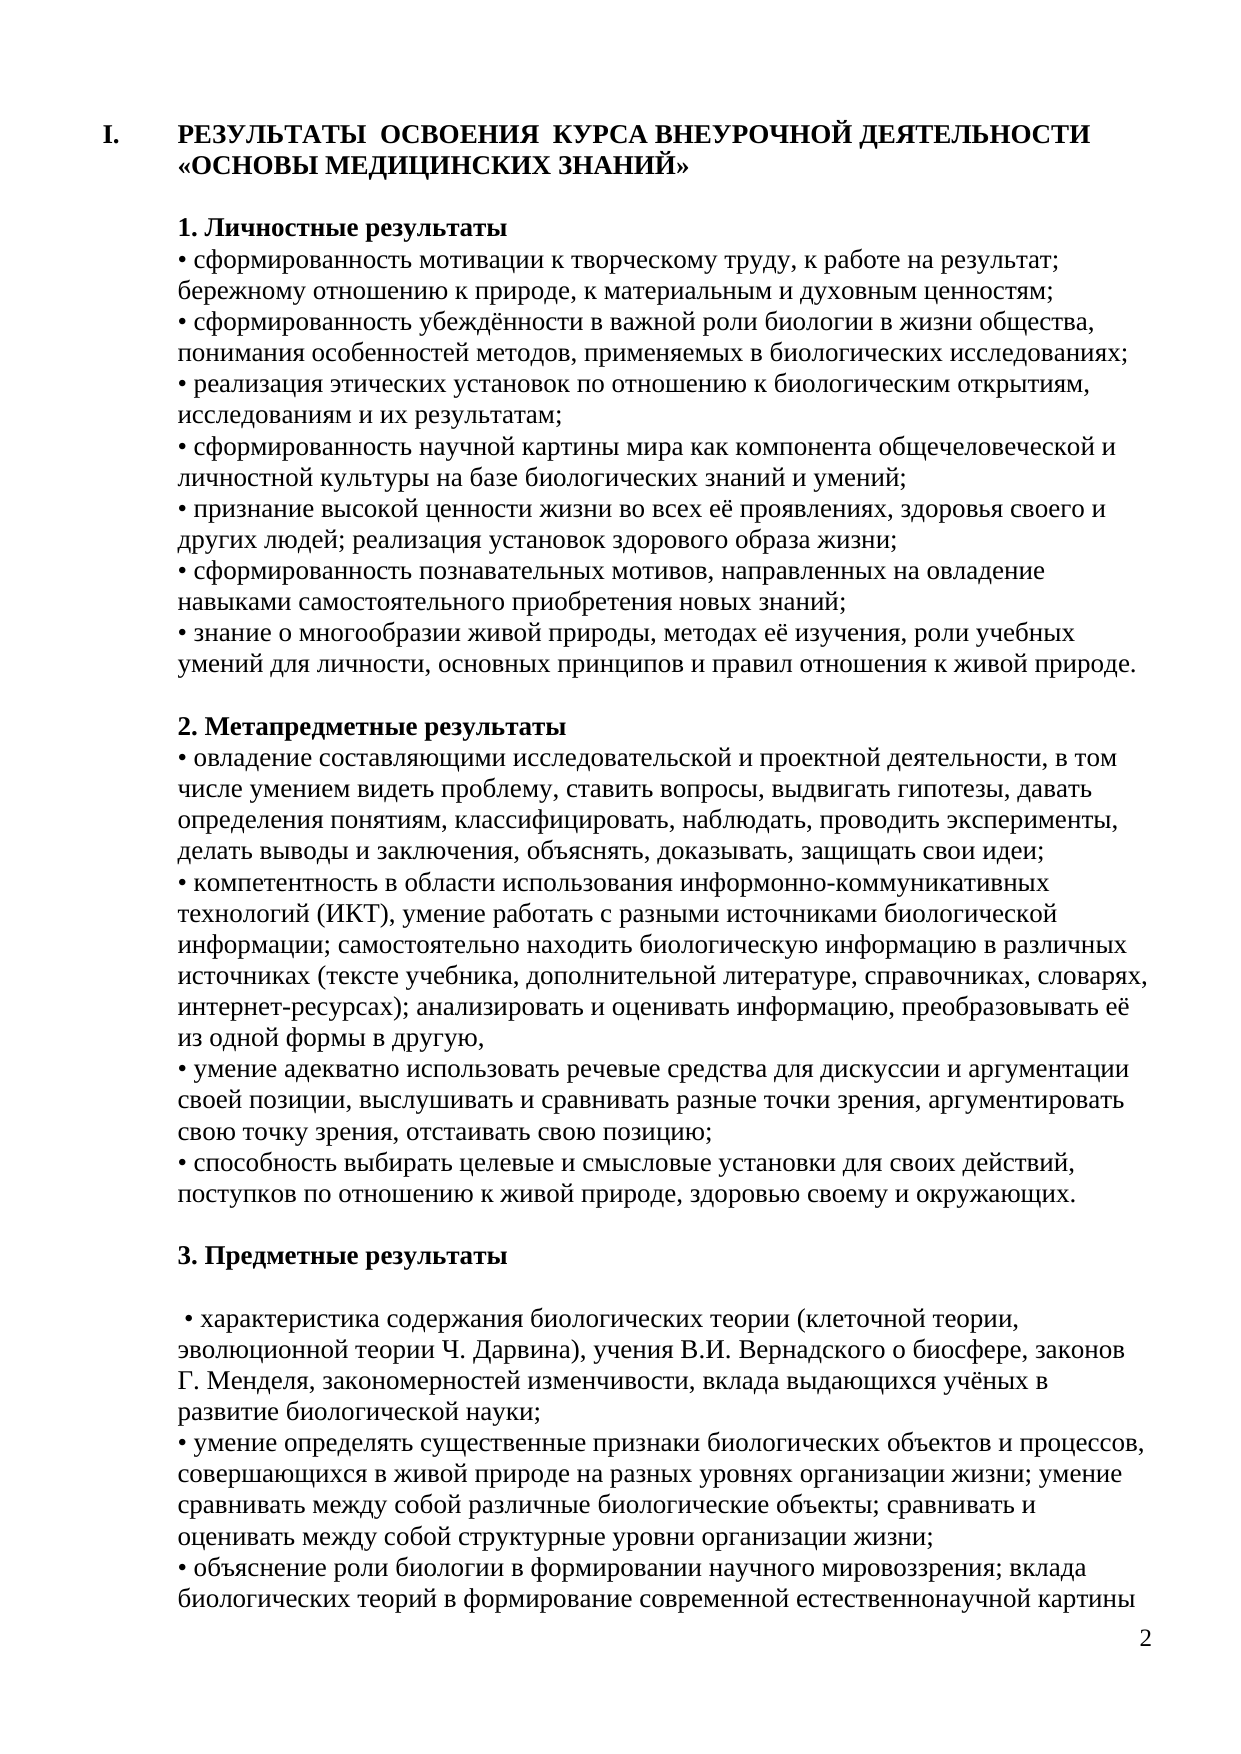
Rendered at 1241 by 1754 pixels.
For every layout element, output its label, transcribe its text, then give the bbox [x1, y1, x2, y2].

text • сформированность мотивации к творческому труду, к работе на результат; бережному отношению к природе, к материальным и духовным ценностям; [177, 243, 1152, 305]
list 1. Личностные результаты [177, 212, 1152, 243]
text • характеристика содержания биологических теории (клеточной теории, эволюционной теории Ч. Дарвина), учения В.И. Вернадского о биосфере, законов Г. Менделя, закономерностей изменчивости, вклада выдающихся учёных в развитие биологической науки; [177, 1302, 1152, 1426]
list 2. Метапредметные результаты [177, 710, 1152, 741]
text • овладение составляющими исследовательской и проектной деятельности, в том числе умением видеть проблему, ставить вопросы, выдвигать гипотезы, давать определения понятиям, классифицировать, наблюдать, проводить эксперименты, делать выводы и заключения, объяснять, доказывать, защищать свои идеи; [177, 741, 1152, 866]
text • сформированность убеждённости в важной роли биологии в жизни общества, понимания особенностей методов, применяемых в биологических исследованиях; [177, 305, 1152, 367]
text • умение адекватно использовать речевые средства для дискуссии и аргументации своей позиции, выслушивать и сравнивать разные точки зрения, аргументировать свою точку зрения, отстаивать свою позицию; [177, 1052, 1152, 1146]
text • компетентность в области использования информонно-коммуникативных технологий (ИКТ), умение работать с разными источниками биологической информации; самостоятельно находить биологическую информацию в различных источниках (тексте учебника, дополнительной литературе, справочниках, словарях, интернет-ресурсах); анализировать и оценивать информацию, преобразовывать её из одной формы в другую, [177, 866, 1152, 1052]
text • знание о многообразии живой природы, методах её изучения, роли учебных умений для личности, основных принципов и правил отношения к живой природе. [177, 616, 1152, 679]
text • признание высокой ценности жизни во всех её проявлениях, здоровья своего и других людей; реализация установок здорового образа жизни; [177, 492, 1152, 554]
list 3. Предметные результаты [177, 1239, 1152, 1271]
text • сформированность познавательных мотивов, направленных на овладение навыками самостоятельного приобретения новых знаний; [177, 554, 1152, 616]
text • сформированность научной картины мира как компонента общечеловеческой и личностной культуры на базе биологических знаний и умений; [177, 429, 1152, 492]
list РЕЗУЛЬТАТЫ ОСВОЕНИЯ КУРСА ВНЕУРОЧНОЙ ДЕЯТЕЛЬНОСТИ «ОСНОВЫ МЕДИЦИНСКИХ ЗНАНИЙ» [102, 118, 1152, 180]
text • способность выбирать целевые и смысловые установки для своих действий, поступков по отношению к живой природе, здоровью своему и окружающих. [177, 1146, 1152, 1208]
text • реализация этических установок по отношению к биологическим открытиям, исследованиям и их результатам; [177, 367, 1152, 429]
text • объяснение роли биологии в формировании научного мировоззрения; вклада биологических теорий в формирование современной естественнонаучной картины [177, 1551, 1152, 1613]
text • умение определять существенные признаки биологических объектов и процессов, совершающихся в живой природе на разных уровнях организации жизни; умение сравнивать между собой различные биологические объекты; сравнивать и оценивать между собой структурные уровни организации жизни; [177, 1426, 1152, 1551]
